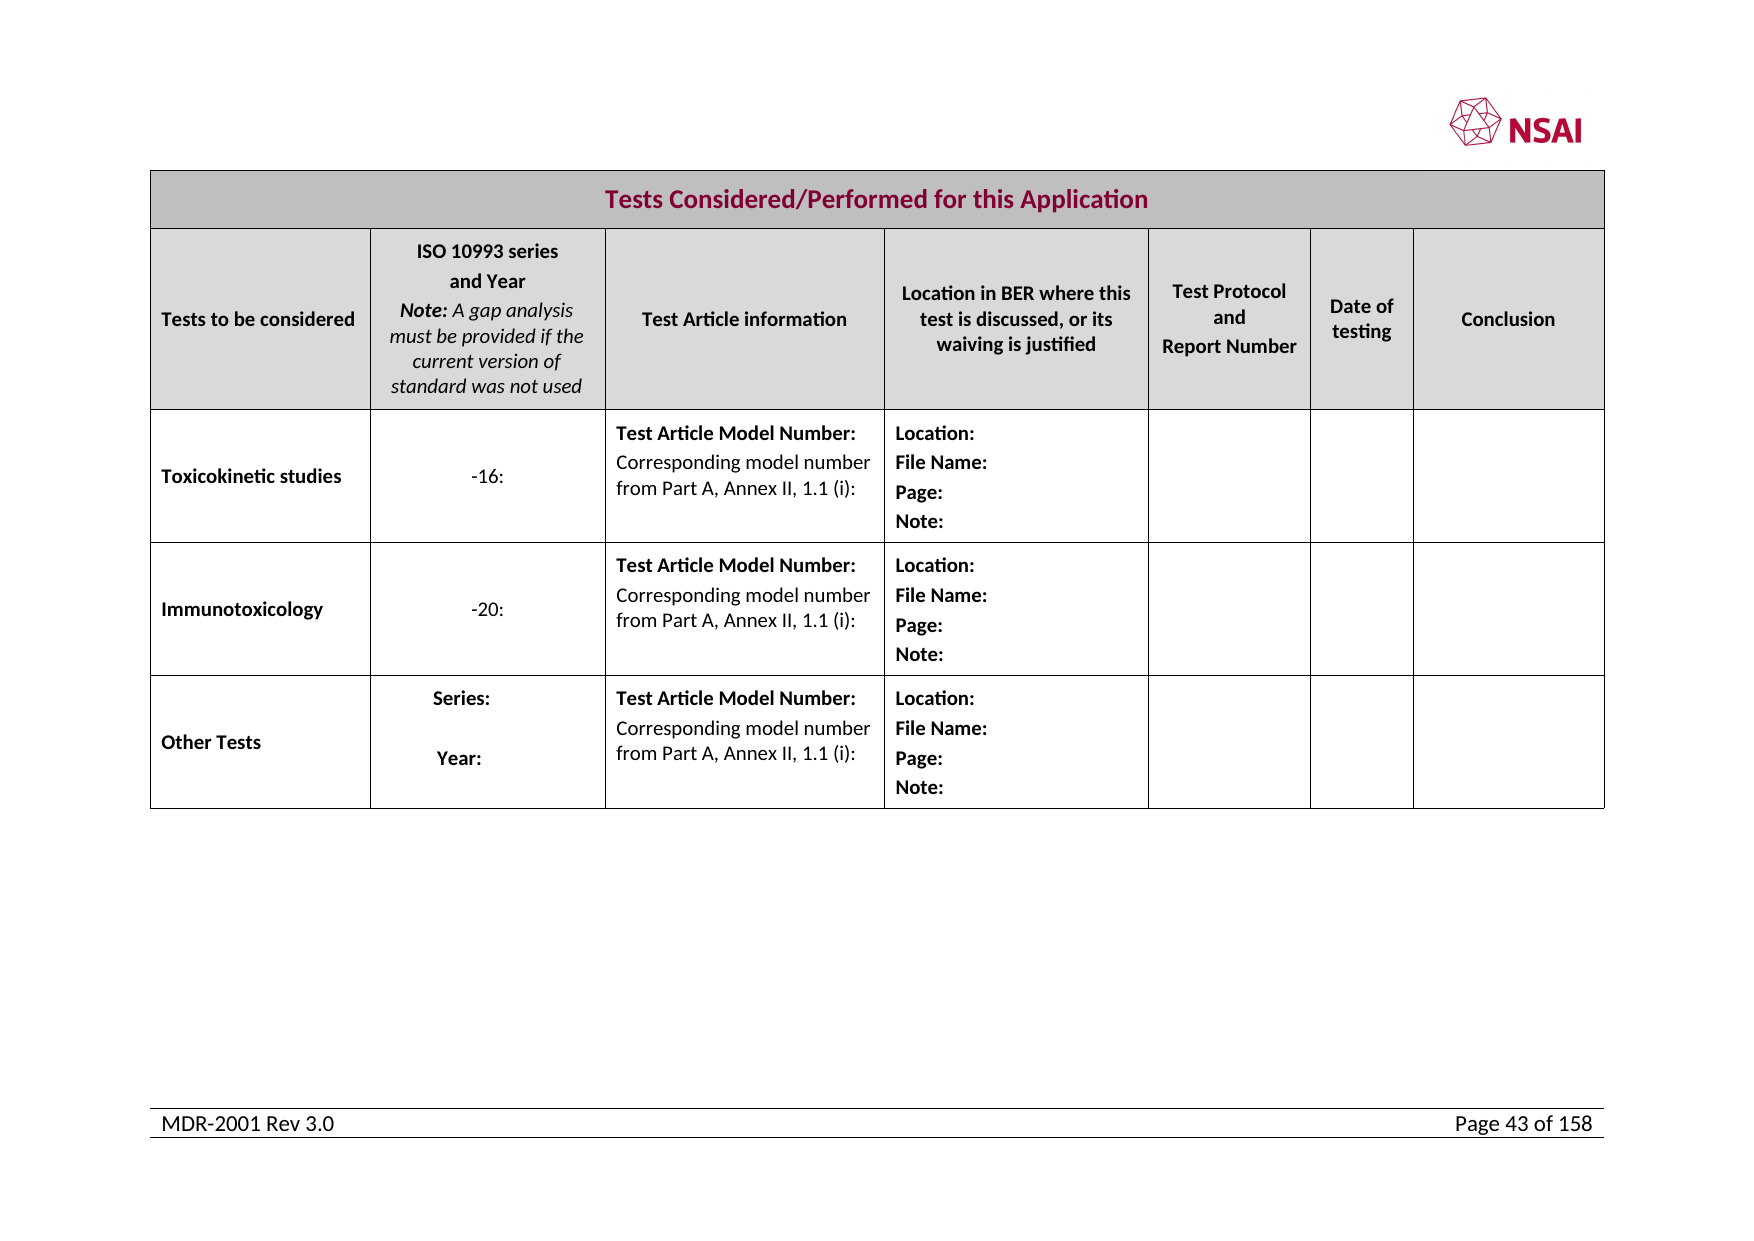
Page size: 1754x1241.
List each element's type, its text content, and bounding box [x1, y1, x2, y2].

table_header Tests Considered/Performed for this Application [151, 171, 1604, 228]
table_cell Location in BER where this test is discussed, or its waiving is justified [885, 229, 1148, 409]
table_cell [1311, 410, 1413, 542]
table_cell Test Protocol and Report Number [1149, 229, 1310, 409]
table_cell [1414, 543, 1604, 675]
table_cell Location: File Name: Page: Note: [885, 676, 1148, 808]
table_cell [1149, 543, 1310, 675]
table_cell -20: [371, 543, 605, 675]
table_cell -16: [371, 410, 605, 542]
table_cell Toxicokinetic studies [151, 410, 370, 542]
table_cell [1149, 676, 1310, 808]
table_cell Test Article information [606, 229, 884, 409]
table_cell Other Tests [151, 676, 370, 808]
table_cell Conclusion [1414, 229, 1604, 409]
table_cell Test Article Model Number: Corresponding model number from Part A, Annex II, 1.1 (i): [606, 543, 884, 675]
table_cell [1414, 410, 1604, 542]
table_cell [1414, 676, 1604, 808]
table_cell Location: File Name: Page: Note: [885, 543, 1148, 675]
table_cell Test Article Model Number: Corresponding model number from Part A, Annex II, 1.1 (i): [606, 676, 884, 808]
table_cell Test Article Model Number: Corresponding model number from Part A, Annex II, 1.1 (i): [606, 410, 884, 542]
table_cell Location: File Name: Page: Note: [885, 410, 1148, 542]
table_cell [1311, 676, 1413, 808]
table_cell Date of testing [1311, 229, 1413, 409]
table_cell Immunotoxicology [151, 543, 370, 675]
table_cell [1149, 410, 1310, 542]
picture [1425, 73, 1604, 170]
table_cell [1311, 543, 1413, 675]
table_cell Tests to be considered [151, 229, 370, 409]
table_cell Series: Year: [371, 676, 605, 808]
table_cell ISO 10993 series and Year Note: A gap analysis must be provided if the current version of standard was not used [371, 229, 605, 409]
